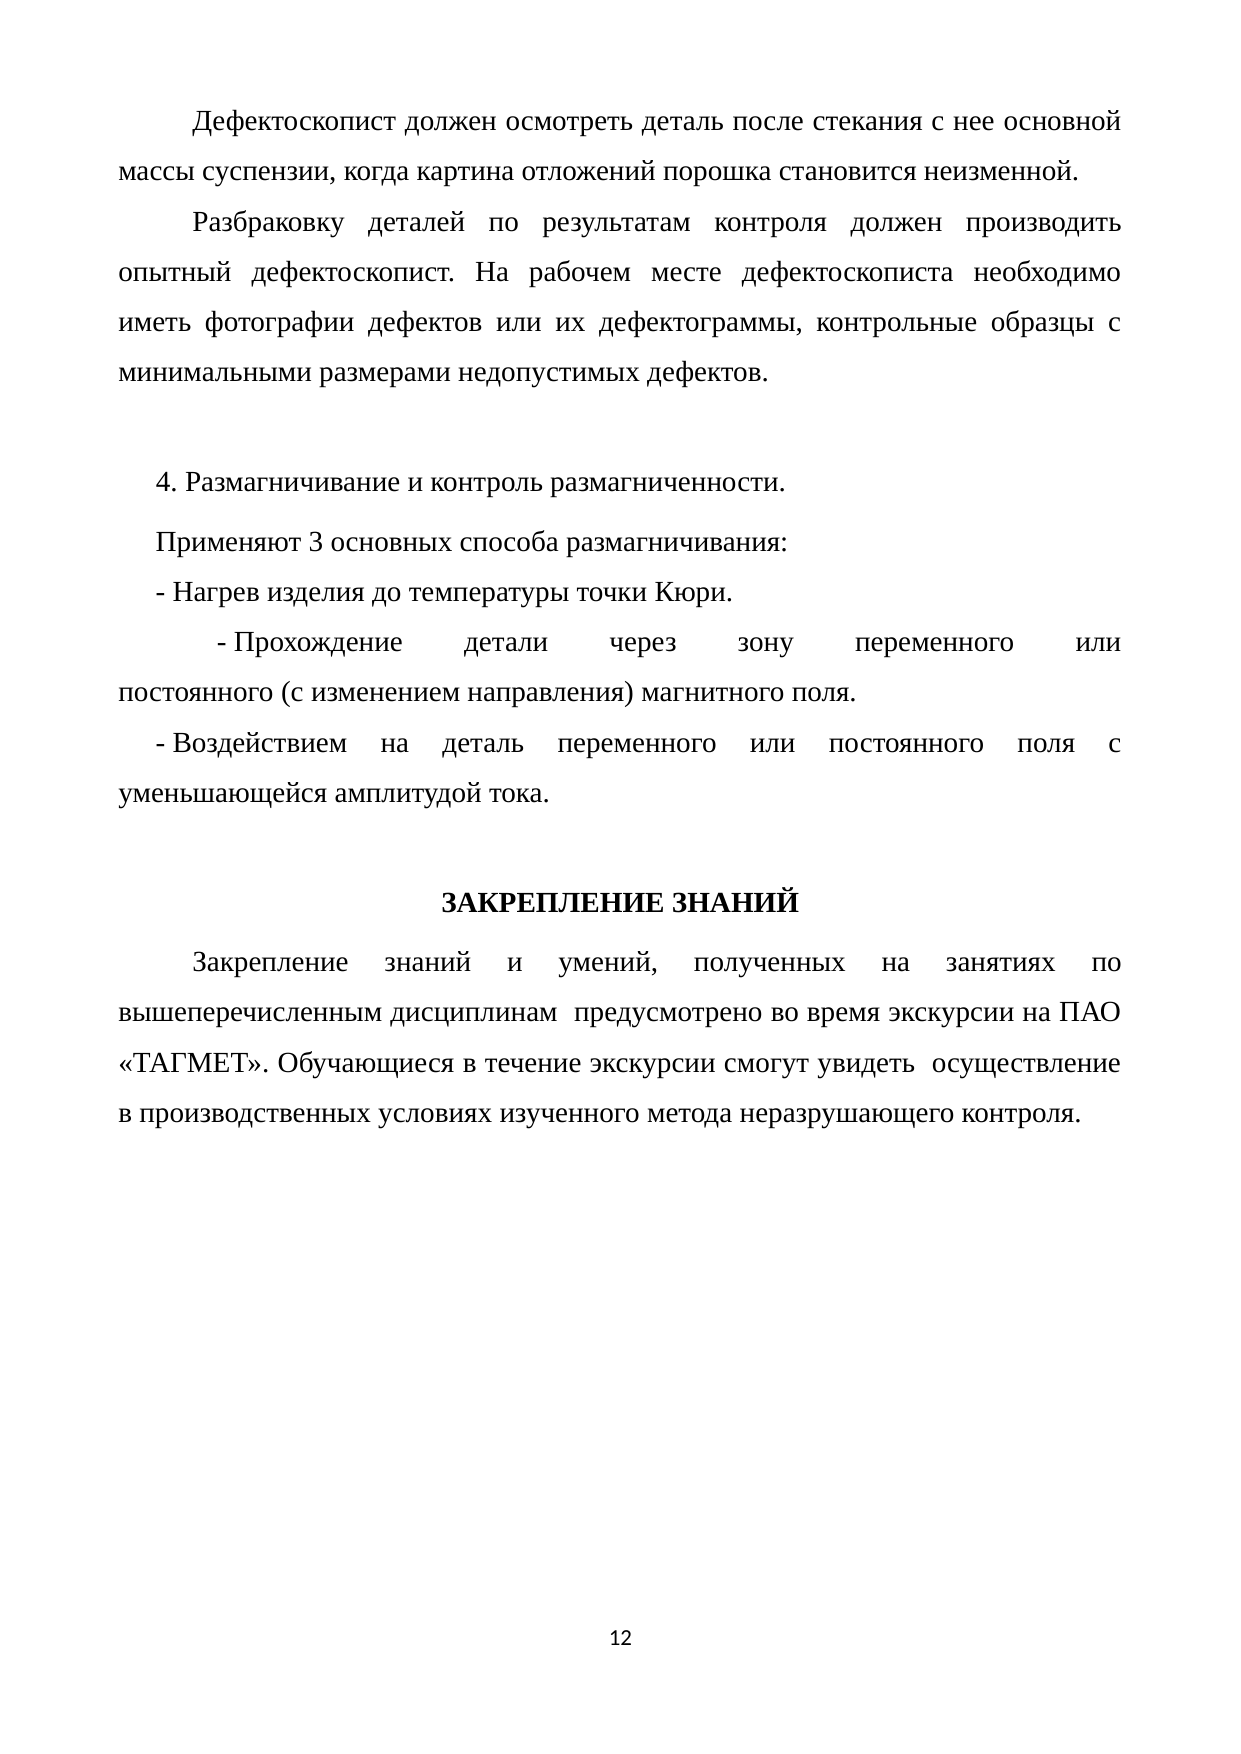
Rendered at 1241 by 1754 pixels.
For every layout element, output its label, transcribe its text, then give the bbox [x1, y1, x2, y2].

text Применяют 3 основных способа размагничивания: [118, 524, 1122, 557]
text Дефектоскопист должен осмотреть деталь после стекания с нее основной массы суспензии, когда картина отложений порошка становится неизменной. [118, 103, 1122, 187]
text - Нагрев изделия до температуры точки Кюри. [118, 574, 1122, 607]
text Закрепление знаний и умений, полученных на занятиях по вышеперечисленным дисциплинам предусмотрено во время экскурсии на ПАО «ТАГМЕТ». Обучающиеся в течение экскурсии смогут увидеть осуществление в производственных условиях изученного метода неразрушающего контроля. [118, 944, 1122, 1129]
text - Воздействием на деталь переменного или постоянного поля с уменьшающейся амплитудой тока. [118, 725, 1122, 809]
text - Прохождение детали через зону переменного или постоянного (с изменением направления) магнитного поля. [118, 624, 1122, 708]
text 4. Размагничивание и контроль размагниченности. [118, 464, 1122, 498]
text Разбраковку деталей по результатам контроля должен производить опытный дефектоскопист. На рабочем месте дефектоскописта необходимо иметь фотографии дефектов или их дефектограммы, контрольные образцы с минимальными размерами недопустимых дефектов. [118, 204, 1122, 388]
text Закрепление знаний [118, 885, 1122, 918]
